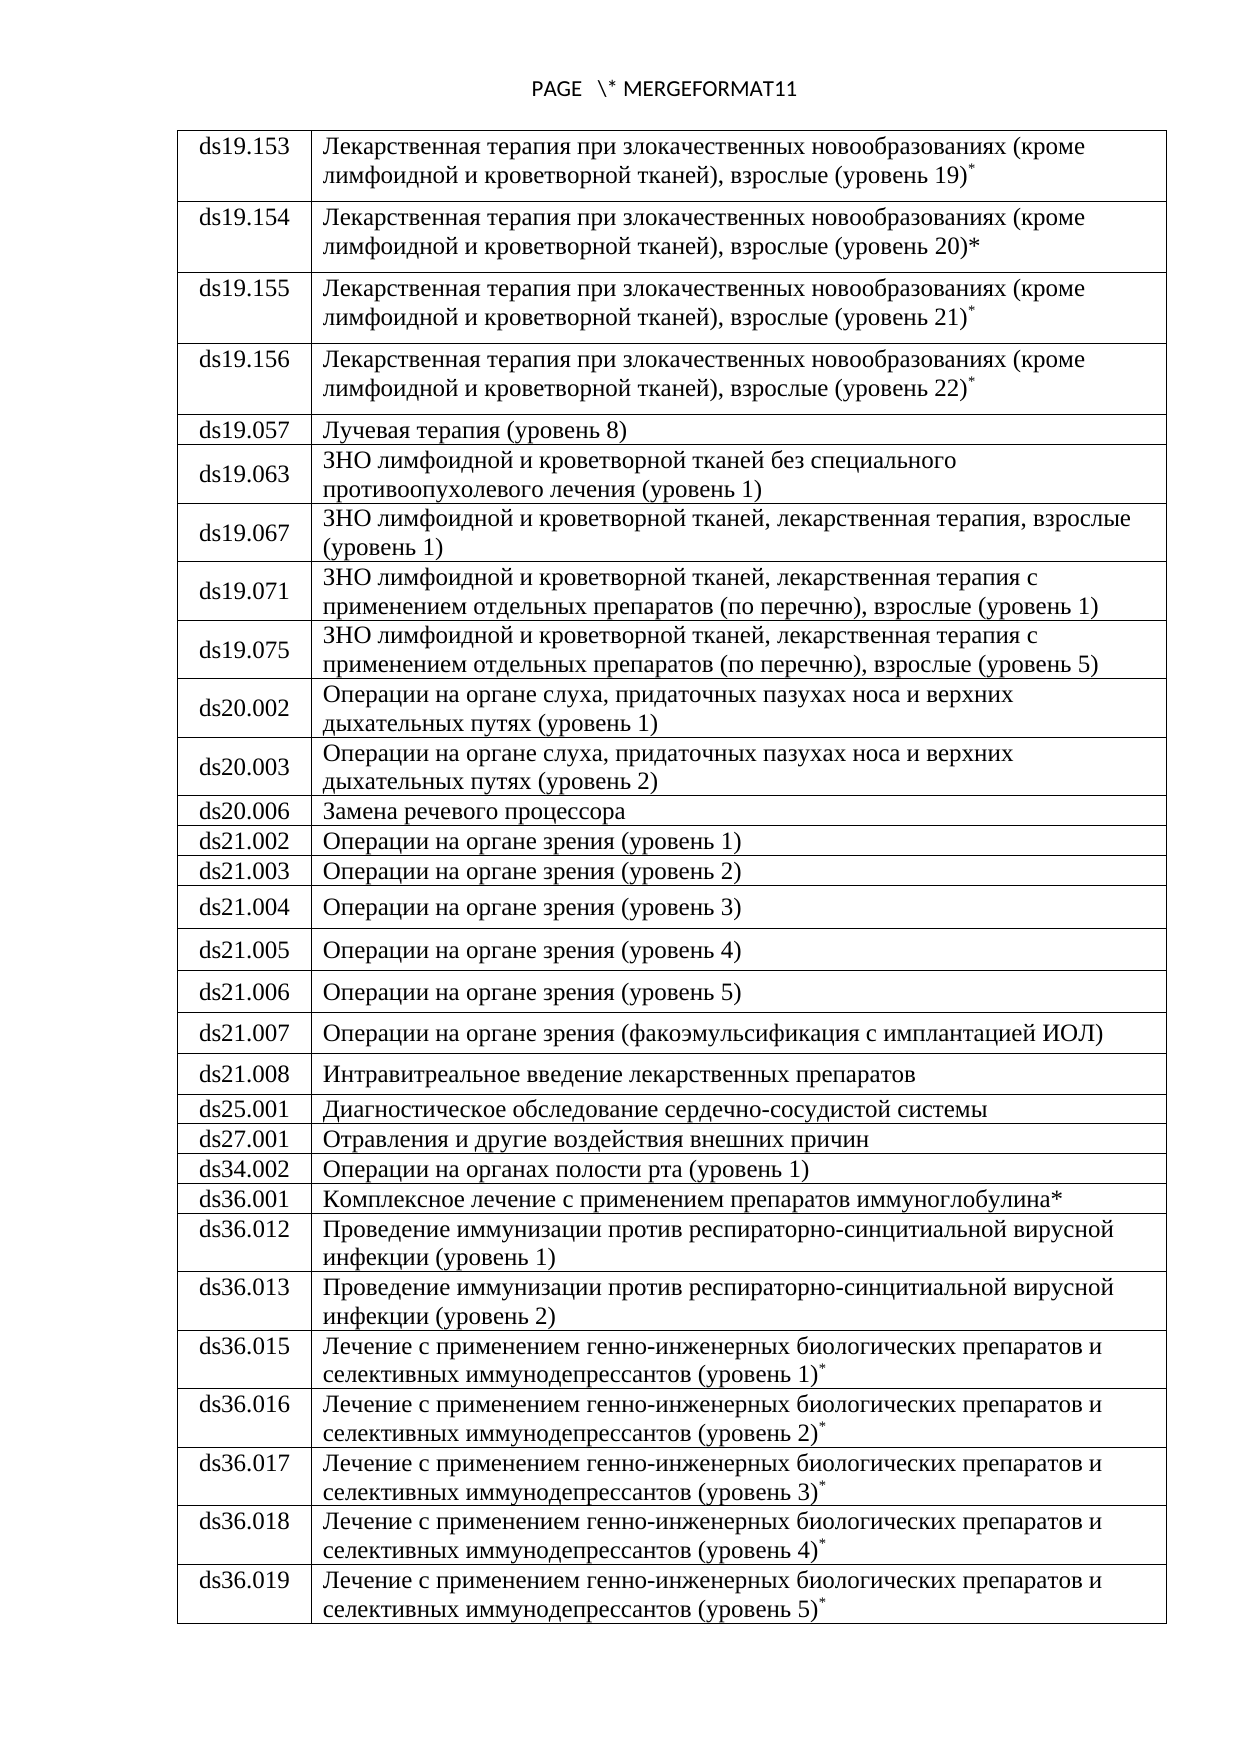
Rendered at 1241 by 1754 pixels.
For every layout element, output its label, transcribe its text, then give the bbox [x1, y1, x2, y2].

table_cell Лечение с применением генно-инженерных биологических препаратов и селективных иммунодепрессантов (уровень 1)* [312, 1331, 1166, 1388]
table_cell ds19.067 [178, 504, 311, 561]
table_cell Лекарственная терапия при злокачественных новообразованиях (кроме лимфоидной и кроветворной тканей), взрослые (уровень 19)* [312, 131, 1166, 201]
table_cell ds36.001 [178, 1184, 311, 1213]
table_cell ds21.006 [178, 971, 311, 1012]
table_cell ЗНО лимфоидной и кроветворной тканей, лекарственная терапия, взрослые (уровень 1) [312, 504, 1166, 561]
table_cell ЗНО лимфоидной и кроветворной тканей, лекарственная терапия с применением отдельных препаратов (по перечню), взрослые (уровень 5) [312, 621, 1166, 678]
table_cell ds36.013 [178, 1272, 311, 1330]
table_cell Операции на органе слуха, придаточных пазухах носа и верхних дыхательных путях (уровень 2) [312, 738, 1166, 795]
table_cell ds27.001 [178, 1124, 311, 1153]
table_cell Проведение иммунизации против респираторно-синцитиальной вирусной инфекции (уровень 2) [312, 1272, 1166, 1330]
table_cell Замена речевого процессора [312, 796, 1166, 825]
table_cell Лекарственная терапия при злокачественных новообразованиях (кроме лимфоидной и кроветворной тканей), взрослые (уровень 21)* [312, 273, 1166, 343]
table_cell ds21.004 [178, 886, 311, 928]
table_cell Лекарственная терапия при злокачественных новообразованиях (кроме лимфоидной и кроветворной тканей), взрослые (уровень 22)* [312, 344, 1166, 414]
table_cell Проведение иммунизации против респираторно-синцитиальной вирусной инфекции (уровень 1) [312, 1214, 1166, 1271]
table_cell ds19.154 [178, 202, 311, 272]
table_cell ds21.002 [178, 826, 311, 855]
table_cell ds20.006 [178, 796, 311, 825]
table_cell ds36.015 [178, 1331, 311, 1388]
table_cell Операции на органах полости рта (уровень 1) [312, 1154, 1166, 1183]
table_cell Отравления и другие воздействия внешних причин [312, 1124, 1166, 1153]
table_cell Интравитреальное введение лекарственных препаратов [312, 1054, 1166, 1093]
table_cell ds36.019 [178, 1565, 311, 1622]
table_cell Комплексное лечение с применением препаратов иммуноглобулина* [312, 1184, 1166, 1213]
table_cell Операции на органе зрения (уровень 5) [312, 971, 1166, 1012]
table_cell ds19.156 [178, 344, 311, 414]
table_cell ds21.008 [178, 1054, 311, 1093]
table_cell ds19.153 [178, 131, 311, 201]
table_cell ds19.063 [178, 445, 311, 502]
table_cell ds36.018 [178, 1506, 311, 1564]
table_cell Лекарственная терапия при злокачественных новообразованиях (кроме лимфоидной и кроветворной тканей), взрослые (уровень 20)* [312, 202, 1166, 272]
table_cell ds20.003 [178, 738, 311, 795]
table_cell Лечение с применением генно-инженерных биологических препаратов и селективных иммунодепрессантов (уровень 4)* [312, 1506, 1166, 1564]
table_cell ds36.017 [178, 1448, 311, 1505]
table_cell Лечение с применением генно-инженерных биологических препаратов и селективных иммунодепрессантов (уровень 2)* [312, 1389, 1166, 1447]
table_cell Операции на органе зрения (уровень 2) [312, 856, 1166, 884]
table_cell Операции на органе слуха, придаточных пазухах носа и верхних дыхательных путях (уровень 1) [312, 679, 1166, 737]
table_cell ds25.001 [178, 1095, 311, 1123]
table_cell ds21.007 [178, 1013, 311, 1053]
table_cell ЗНО лимфоидной и кроветворной тканей без специального противоопухолевого лечения (уровень 1) [312, 445, 1166, 502]
table_cell Лечение с применением генно-инженерных биологических препаратов и селективных иммунодепрессантов (уровень 5)* [312, 1565, 1166, 1622]
table_cell Операции на органе зрения (уровень 3) [312, 886, 1166, 928]
table_cell ds36.016 [178, 1389, 311, 1447]
table_cell ds20.002 [178, 679, 311, 737]
table_cell ds19.057 [178, 415, 311, 444]
table_cell Диагностическое обследование сердечно-сосудистой системы [312, 1095, 1166, 1123]
table_cell ЗНО лимфоидной и кроветворной тканей, лекарственная терапия с применением отдельных препаратов (по перечню), взрослые (уровень 1) [312, 562, 1166, 619]
table_cell ds19.071 [178, 562, 311, 619]
table_cell ds19.155 [178, 273, 311, 343]
table_cell ds36.012 [178, 1214, 311, 1271]
table_cell ds19.075 [178, 621, 311, 678]
table_cell ds21.005 [178, 929, 311, 970]
table_cell Операции на органе зрения (уровень 4) [312, 929, 1166, 970]
table_cell ds21.003 [178, 856, 311, 884]
table_cell Лечение с применением генно-инженерных биологических препаратов и селективных иммунодепрессантов (уровень 3)* [312, 1448, 1166, 1505]
table_cell Лучевая терапия (уровень 8) [312, 415, 1166, 444]
table_cell Операции на органе зрения (факоэмульсификация с имплантацией ИОЛ) [312, 1013, 1166, 1053]
table_cell Операции на органе зрения (уровень 1) [312, 826, 1166, 855]
table_cell ds34.002 [178, 1154, 311, 1183]
